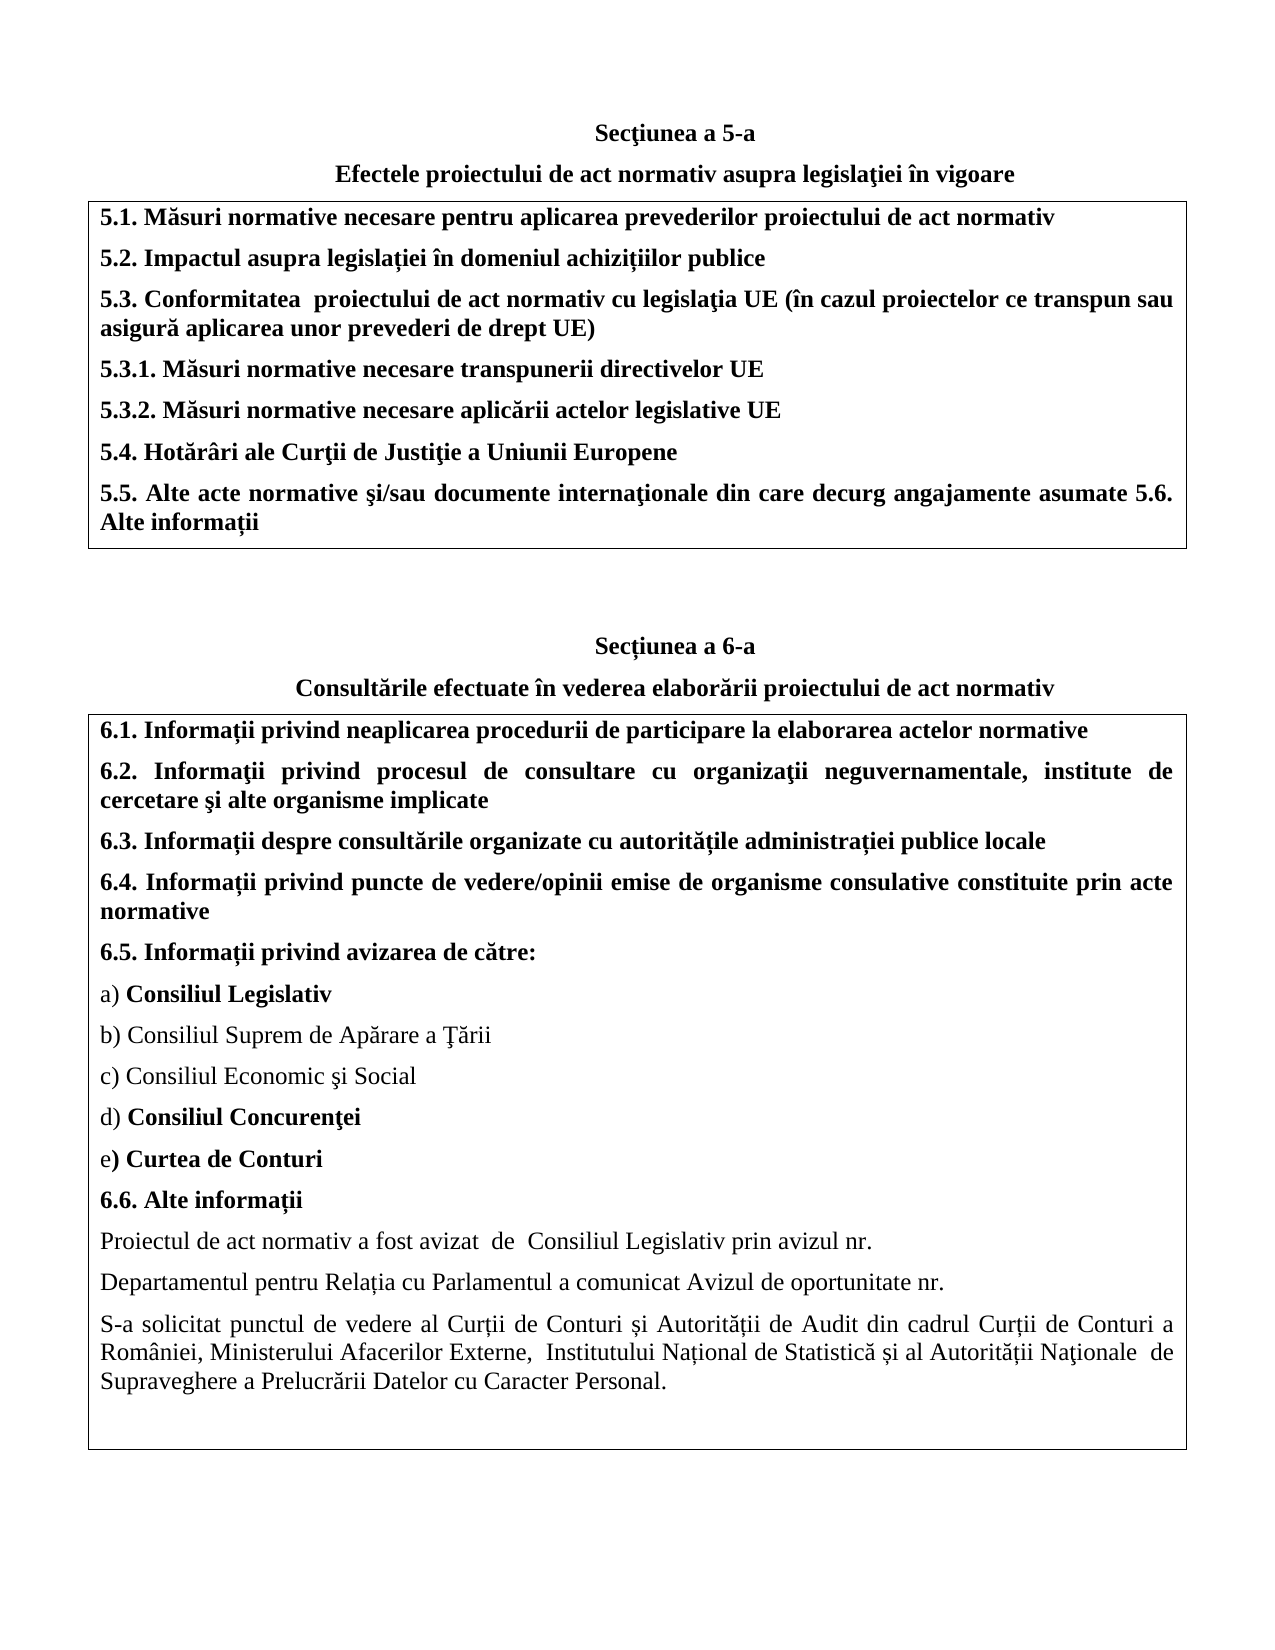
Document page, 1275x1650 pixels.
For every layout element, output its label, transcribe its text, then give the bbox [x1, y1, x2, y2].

text Consultările efectuate în vederea elaborării proiectului de act normativ [89, 673, 1186, 701]
text Efectele proiectului de act normativ asupra legislaţiei în vigoare [89, 159, 1186, 188]
table_header 5.1. Măsuri normative necesare pentru aplicarea prevederilor proiectului de act normativ 5.2. Impactul asupra legislației în domeniul achizițiilor publice 5.3. Conformitatea proiectului de act normativ cu legislaţia UE (în cazul proiectelor ce transpun sau asigură aplicarea unor prevederi de drept UE) 5.3.1. Măsuri normative necesare transpunerii directivelor UE 5.3.2. Măsuri normative necesare aplicării actelor legislative UE 5.4. Hotărâri ale Curţii de Justiţie a Uniunii Europene 5.5. Alte acte normative şi/sau documente internaţionale din care decurg angajamente asumate 5.6. Alte informații [89, 202, 1186, 548]
text Secțiunea a 6-a [89, 631, 1186, 660]
table_header 6.1. Informații privind neaplicarea procedurii de participare la elaborarea actelor normative 6.2. Informaţii privind procesul de consultare cu organizaţii neguvernamentale, institute de cercetare şi alte organisme implicate 6.3. Informații despre consultările organizate cu autoritățile administrației publice locale 6.4. Informații privind puncte de vedere/opinii emise de organisme consulative constituite prin acte normative 6.5. Informații privind avizarea de către: a) Consiliul Legislativ b) Consiliul Suprem de Apărare a Ţării c) Consiliul Economic şi Social d) Consiliul Concurenţei e) Curtea de Conturi 6.6. Alte informații Proiectul de act normativ a fost avizat de Consiliul Legislativ prin avizul nr. Departamentul pentru Relația cu Parlamentul a comunicat Avizul de oportunitate nr. S-a solicitat punctul de vedere al Curții de Conturi și Autorității de Audit din cadrul Curții de Conturi a României, Ministerului Afacerilor Externe, Institutului Național de Statistică și al Autorității Naţionale de Supraveghere a Prelucrării Datelor cu Caracter Personal. [89, 715, 1186, 1449]
text Secţiunea a 5-a [89, 118, 1186, 147]
